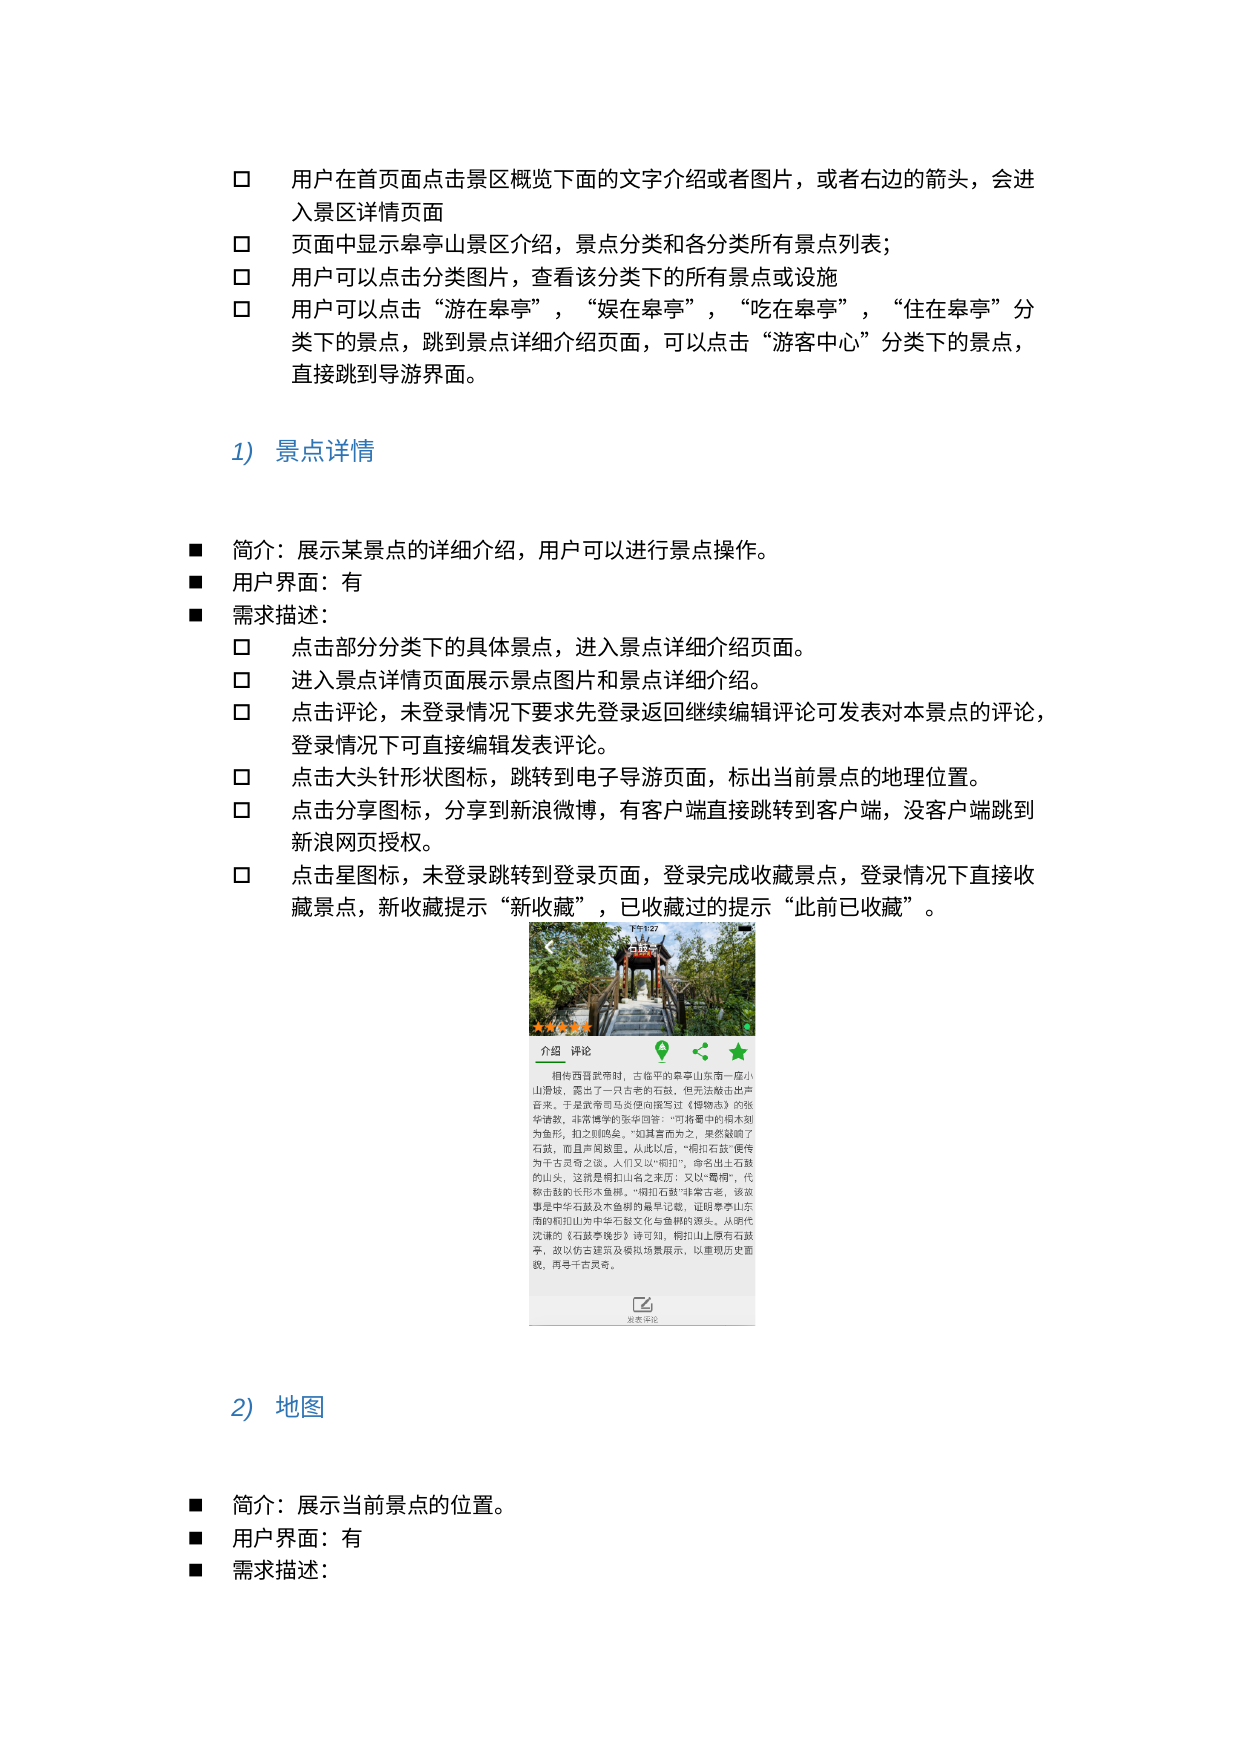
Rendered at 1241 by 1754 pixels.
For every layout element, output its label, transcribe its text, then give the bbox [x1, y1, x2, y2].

list 点击大头针形状图标，跳转到电子导游页面，标出当前景点的地理位置。 [232, 760, 1053, 792]
list 需求描述： [187, 597, 1053, 630]
list 页面中显示皋亭山景区介绍，景点分类和各分类所有景点列表； [232, 227, 1053, 259]
list 需求描述： [187, 1553, 1053, 1586]
list 进入景点详情页面展示景点图片和景点详细介绍。 [232, 662, 1053, 695]
list 点击星图标，未登录跳转到登录页面，登录完成收藏景点，登录情况下直接收藏景点，新收藏提示“新收藏”，已收藏过的提示“此前已收藏”。 [232, 857, 1053, 922]
list 简介：展示某景点的详细介绍，用户可以进行景点操作。 [187, 532, 1053, 565]
list 用户可以点击“游在皋亭”，“娱在皋亭”，“吃在皋亭”，“住在皋亭”分类下的景点，跳到景点详细介绍页面，可以点击“游客中心”分类下的景点，直接跳到导游界面。 [232, 292, 1053, 389]
subtitle 地图 [231, 1374, 1053, 1439]
picture [529, 922, 756, 1326]
list 简介：展示当前景点的位置。 [187, 1488, 1053, 1521]
list 用户可以点击分类图片，查看该分类下的所有景点或设施 [232, 259, 1053, 292]
list 点击部分分类下的具体景点，进入景点详细介绍页面。 [232, 630, 1053, 662]
list 用户界面：有 [187, 1521, 1053, 1553]
subtitle 景点详情 [231, 419, 1053, 484]
list 点击分享图标，分享到新浪微博，有客户端直接跳转到客户端，没客户端跳到新浪网页授权。 [232, 792, 1053, 857]
list 用户在首页面点击景区概览下面的文字介绍或者图片，或者右边的箭头，会进入景区详情页面 [232, 162, 1053, 227]
list 点击评论，未登录情况下要求先登录返回继续编辑评论可发表对本景点的评论，登录情况下可直接编辑发表评论。 [232, 695, 1053, 760]
list 用户界面：有 [187, 565, 1053, 597]
